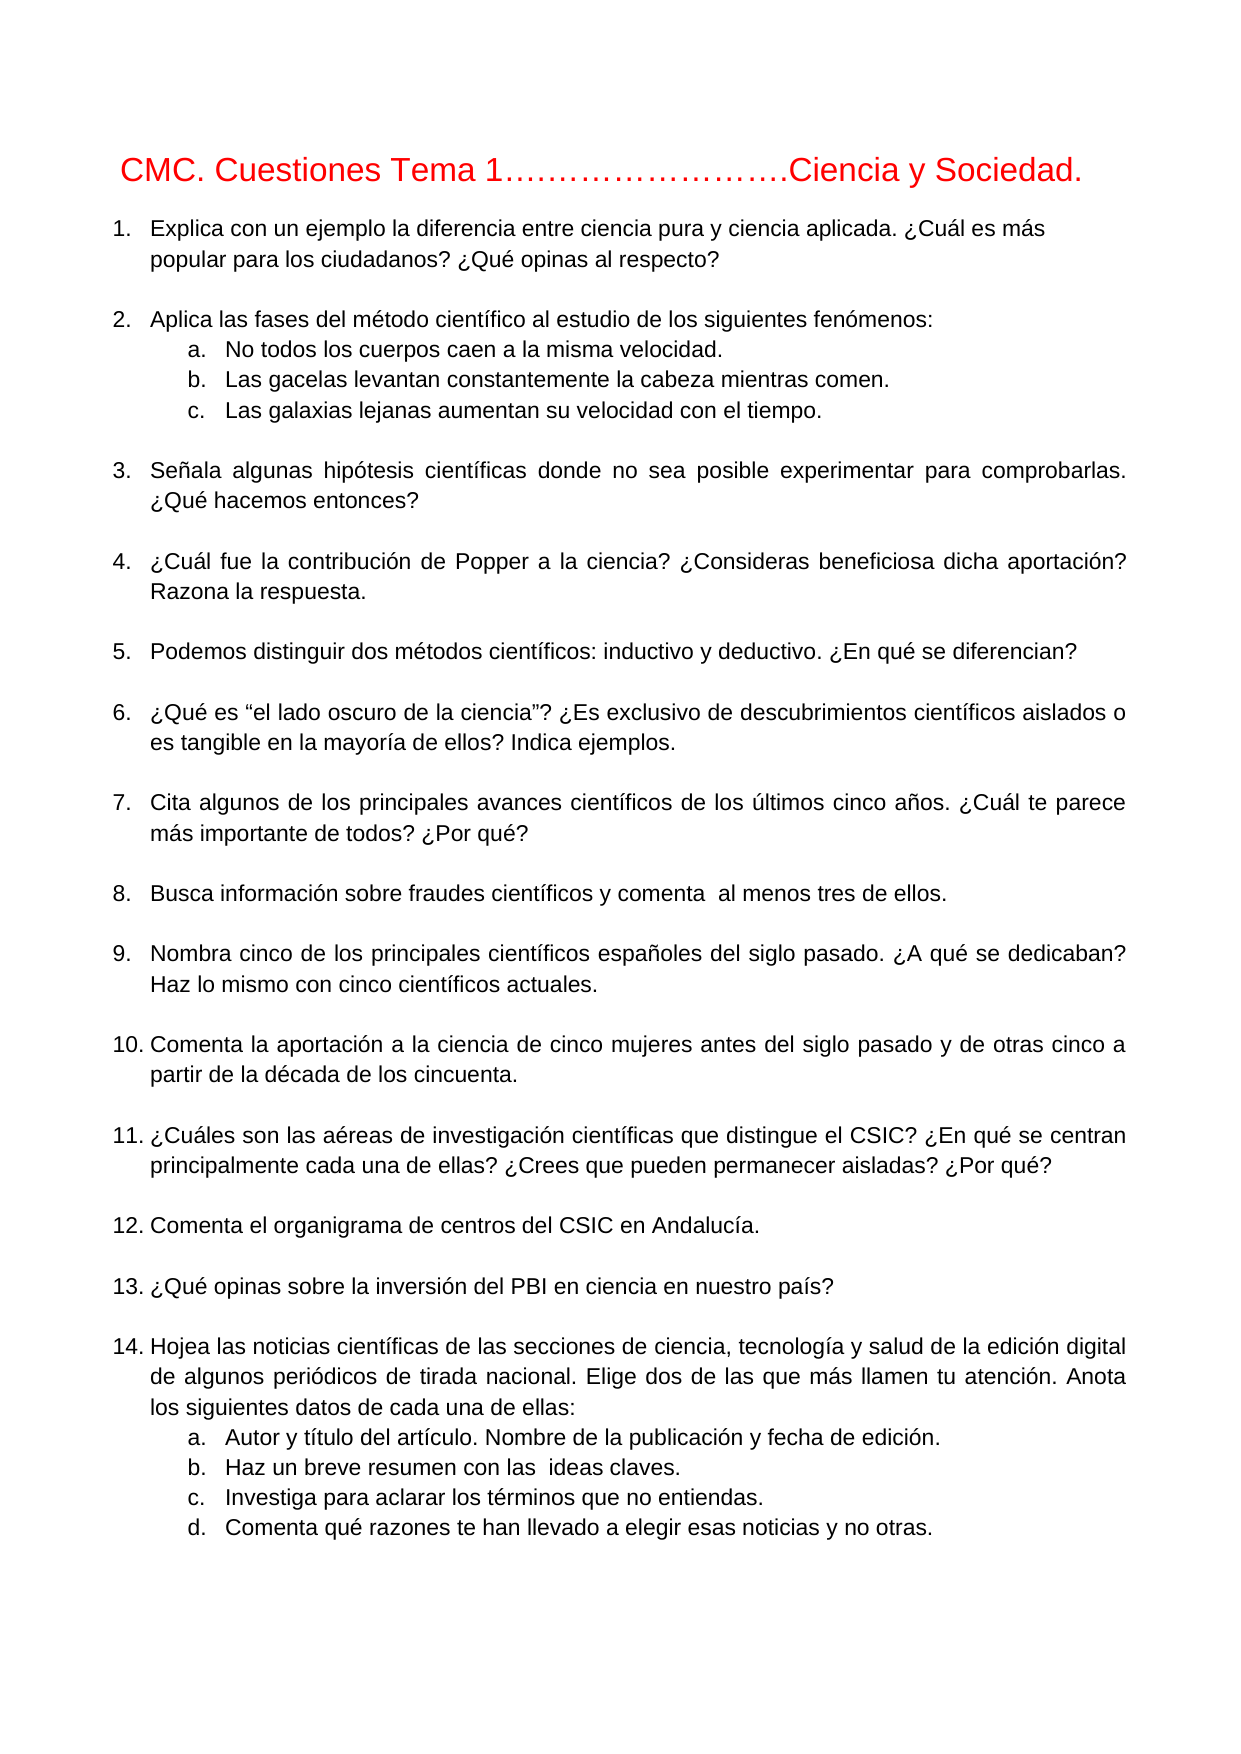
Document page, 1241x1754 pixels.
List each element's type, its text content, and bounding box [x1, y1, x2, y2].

list No todos los cuerpos caen a la misma velocidad. [187, 336, 1128, 362]
list ¿Cuál fue la contribución de Popper a la ciencia? ¿Consideras beneficiosa dicha aportación? Razona la respuesta. [112, 548, 1128, 604]
list Señala algunas hipótesis científicas donde no sea posible experimentar para comprobarlas. ¿Qué hacemos entonces? [112, 457, 1128, 513]
list Investiga para aclarar los términos que no entiendas. [187, 1484, 1128, 1510]
list Comenta qué razones te han llevado a elegir esas noticias y no otras. [187, 1514, 1128, 1541]
list Comenta el organigrama de centros del CSIC en Andalucía. [112, 1212, 1128, 1238]
list Autor y título del artículo. Nombre de la publicación y fecha de edición. [187, 1424, 1128, 1450]
list Las galaxias lejanas aumentan su velocidad con el tiempo. [187, 397, 1128, 423]
list Podemos distinguir dos métodos científicos: inductivo y deductivo. ¿En qué se diferencian? [112, 638, 1128, 664]
list Explica con un ejemplo la diferencia entre ciencia pura y ciencia aplicada. ¿Cuál es más popular para los ciudadanos? ¿Qué opinas al respecto? [112, 215, 1128, 272]
list ¿Qué opinas sobre la inversión del PBI en ciencia en nuestro país? [112, 1273, 1128, 1299]
list Hojea las noticias científicas de las secciones de ciencia, tecnología y salud de la edición digital de algunos periódicos de tirada nacional. Elige dos de las que más llamen tu atención. Anota los siguientes datos de cada una de ellas: [112, 1333, 1128, 1420]
list ¿Cuáles son las aéreas de investigación científicas que distingue el CSIC? ¿En qué se centran principalmente cada una de ellas? ¿Crees que pueden permanecer aisladas? ¿Por qué? [112, 1122, 1128, 1178]
list Busca información sobre fraudes científicos y comenta al menos tres de ellos. [112, 880, 1128, 906]
list Haz un breve resumen con las ideas claves. [187, 1454, 1128, 1480]
list Aplica las fases del método científico al estudio de los siguientes fenómenos: [112, 306, 1128, 332]
list Nombra cinco de los principales científicos españoles del siglo pasado. ¿A qué se dedicaban? Haz lo mismo con cinco científicos actuales. [112, 940, 1128, 997]
text CMC. Cuestiones Tema 1….………………….Ciencia y Sociedad. [112, 150, 1128, 188]
list Comenta la aportación a la ciencia de cinco mujeres antes del siglo pasado y de otras cinco a partir de la década de los cincuenta. [112, 1031, 1128, 1087]
list Cita algunos de los principales avances científicos de los últimos cinco años. ¿Cuál te parece más importante de todos? ¿Por qué? [112, 789, 1128, 846]
list Las gacelas levantan constantemente la cabeza mientras comen. [187, 366, 1128, 393]
list ¿Qué es “el lado oscuro de la ciencia”? ¿Es exclusivo de descubrimientos científicos aislados o es tangible en la mayoría de ellos? Indica ejemplos. [112, 699, 1128, 755]
